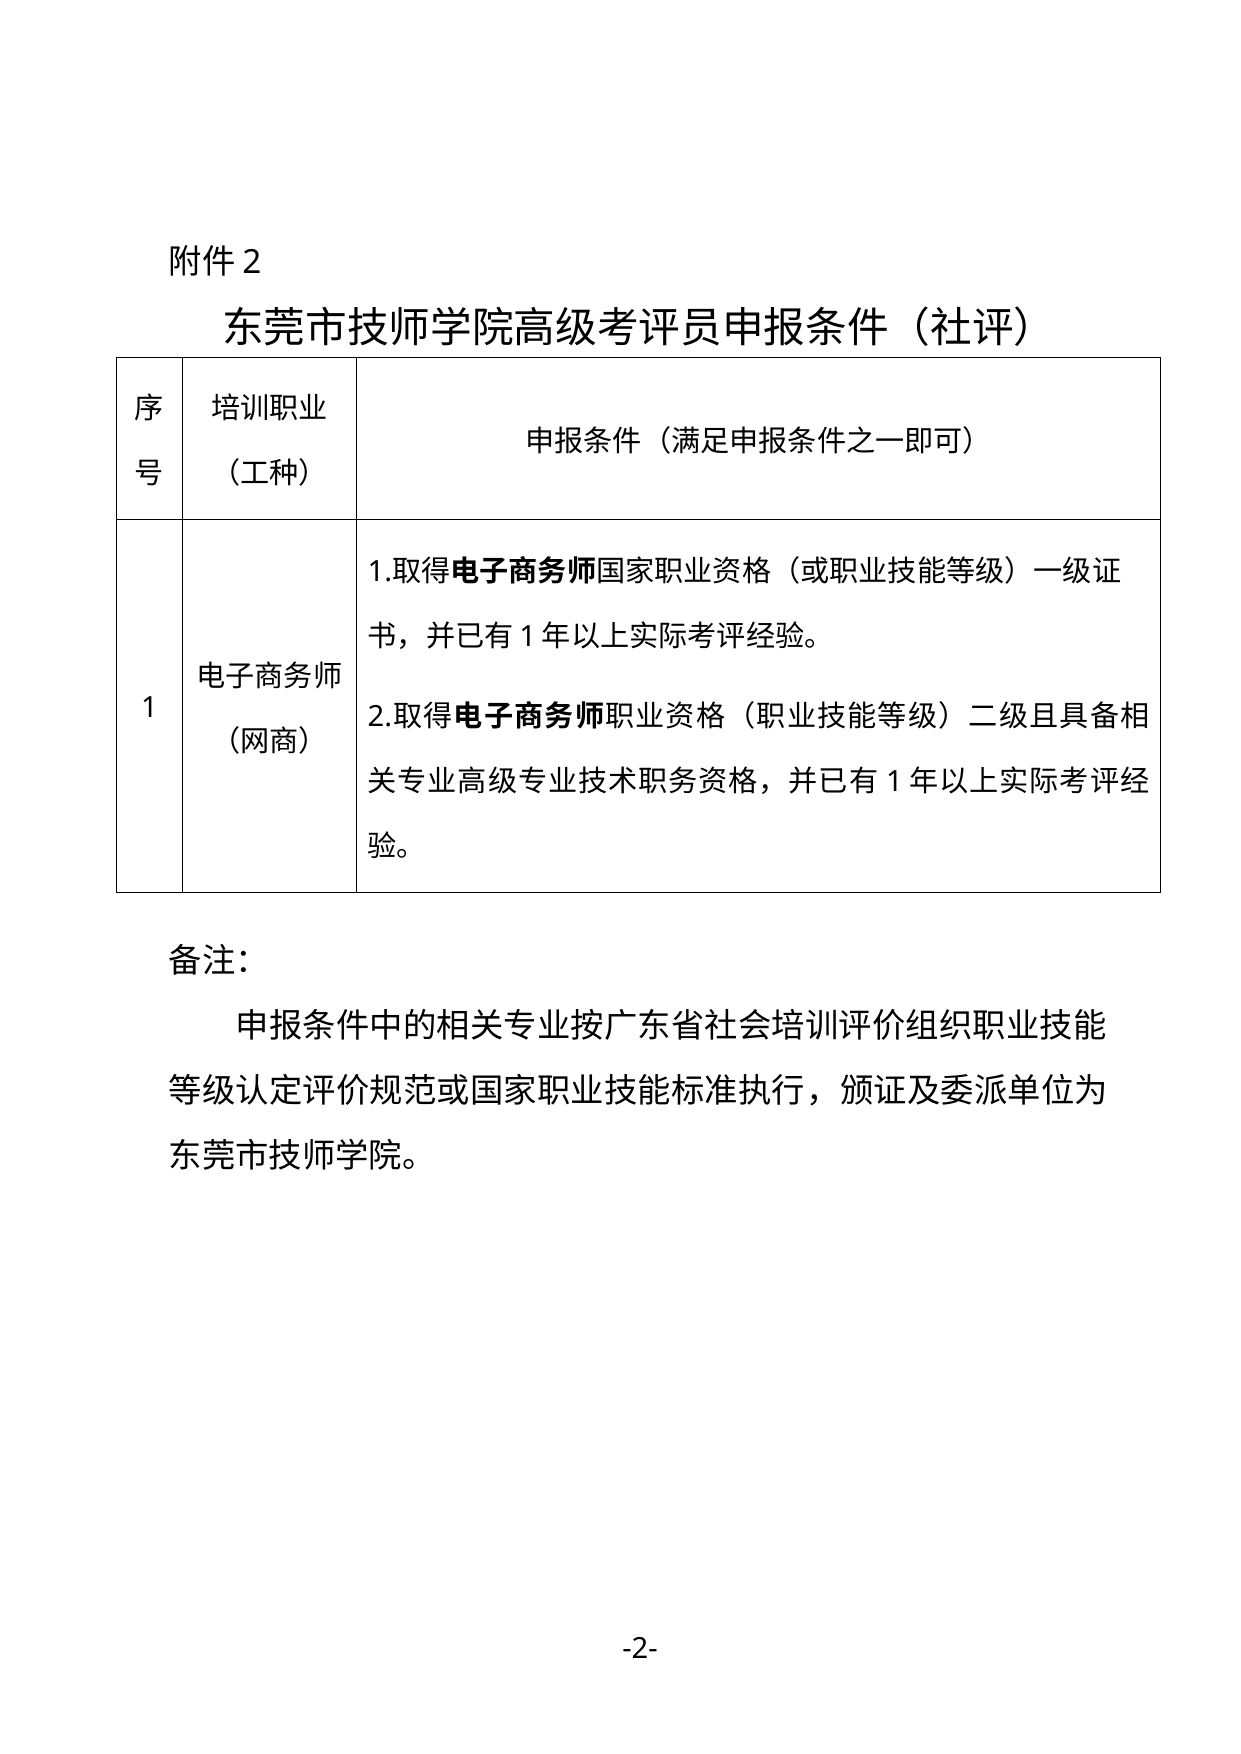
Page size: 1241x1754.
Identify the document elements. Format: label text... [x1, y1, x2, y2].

table_header 序号 [117, 358, 182, 519]
subtitle 东莞市技师学院高级考评员申报条件（社评） [169, 292, 1108, 357]
table_cell 1 [117, 520, 182, 892]
table_header 申报条件（满足申报条件之一即可） [357, 358, 1160, 519]
text 申报条件中的相关专业按广东省社会培训评价组织职业技能等级认定评价规范或国家职业技能标准执行，颁证及委派单位为东莞市技师学院。 [169, 991, 1108, 1186]
text 备注： [169, 926, 1108, 991]
subtitle 附件2 [169, 227, 1108, 292]
table_cell 1.取得电子商务师国家职业资格（或职业技能等级）一级证书，并已有1年以上实际考评经验。 2.取得电子商务师职业资格（职业技能等级）二级且具备相关专业高级专业技术职务资格，并已有1年以上实际考评经验。 [357, 520, 1160, 892]
table_cell 电子商务师（网商） [183, 520, 356, 892]
table_header 培训职业（工种） [183, 358, 356, 519]
